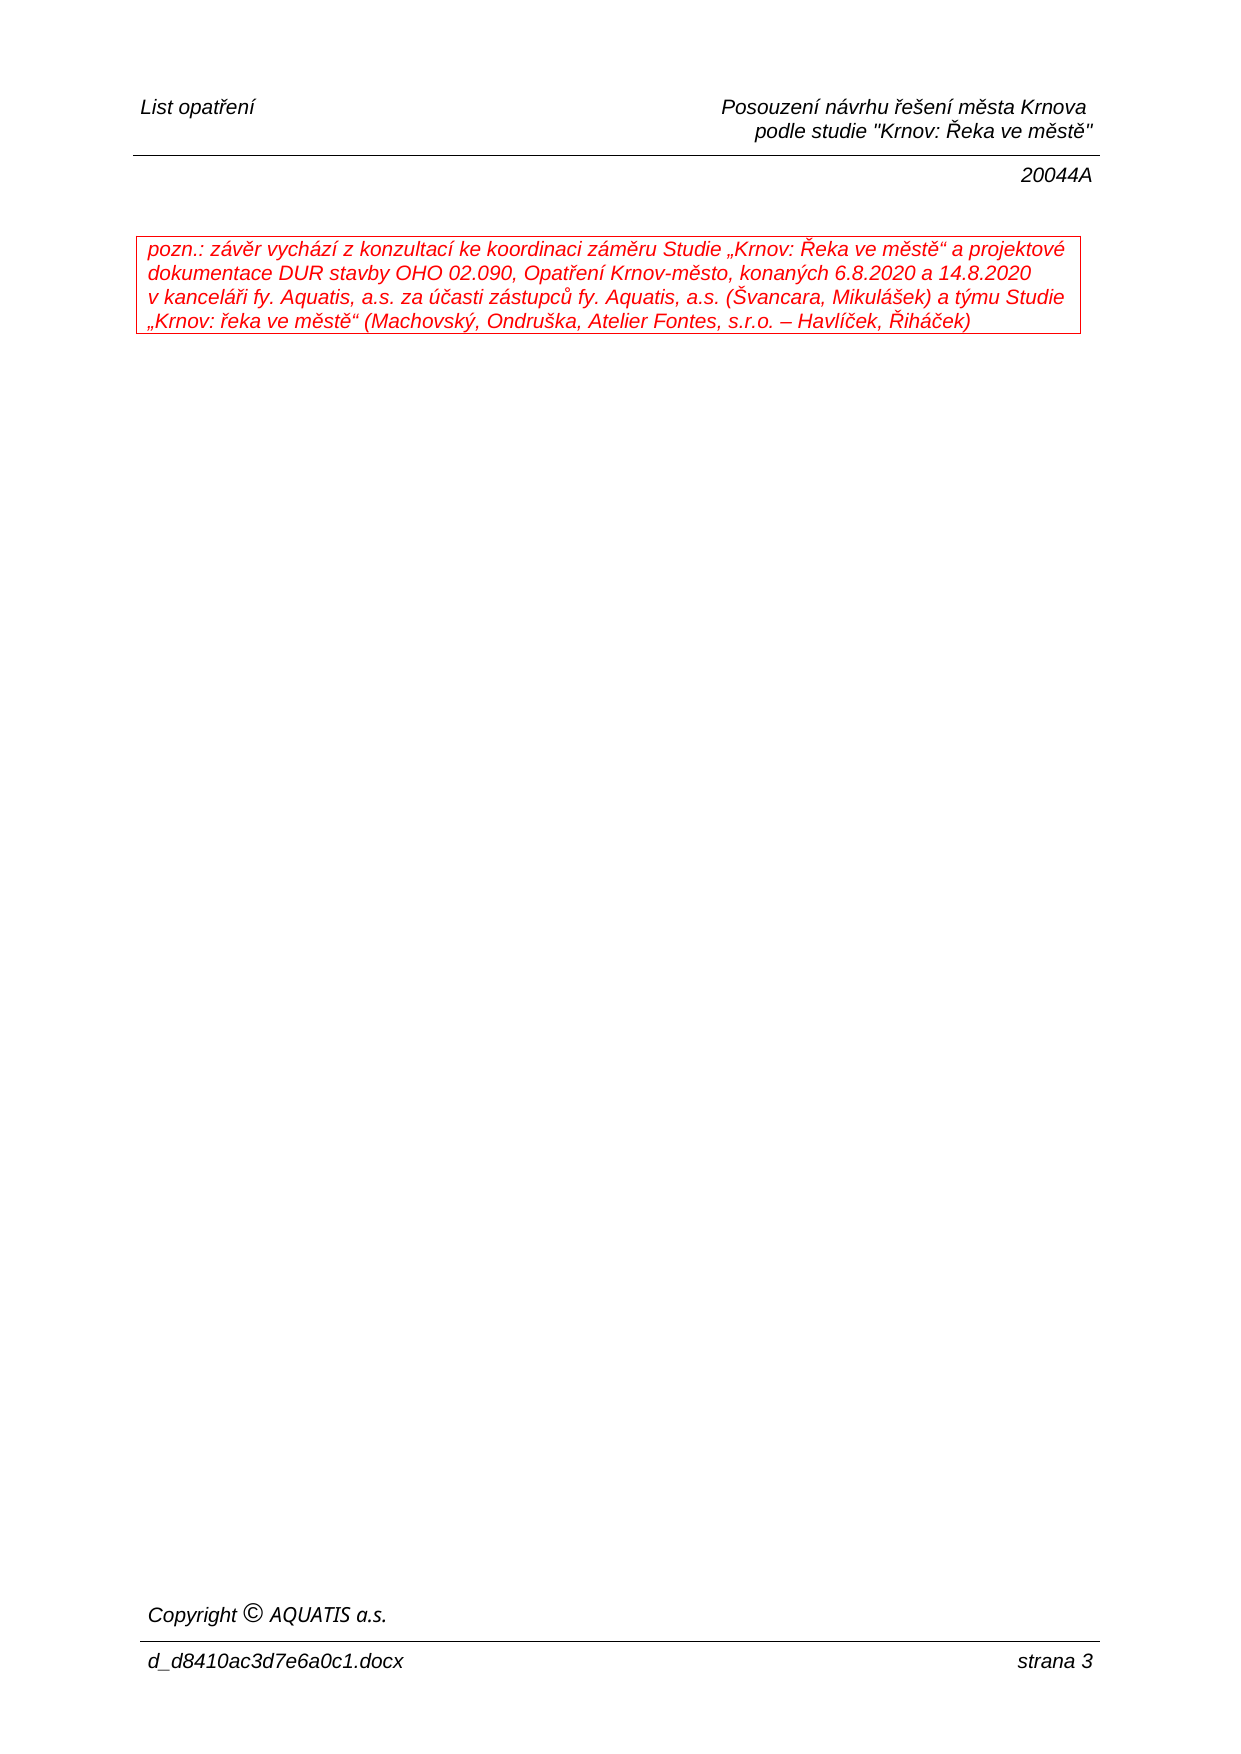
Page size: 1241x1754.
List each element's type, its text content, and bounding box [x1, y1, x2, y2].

table_cell pozn.: závěr vychází z konzultací ke koordinaci záměru Studie „Krnov: Řeka ve městě“ a projektové dokumentace DUR stavby OHO 02.090, Opatření Krnov-město, konaných 6.8.2020 a 14.8.2020 v kanceláři fy. Aquatis, a.s. za účasti zástupců fy. Aquatis, a.s. (Švancara, Mikulášek) a týmu Studie „Krnov: řeka ve městě“ (Machovský, Ondruška, Atelier Fontes, s.r.o. – Havlíček, Řiháček) [137, 237, 1080, 332]
